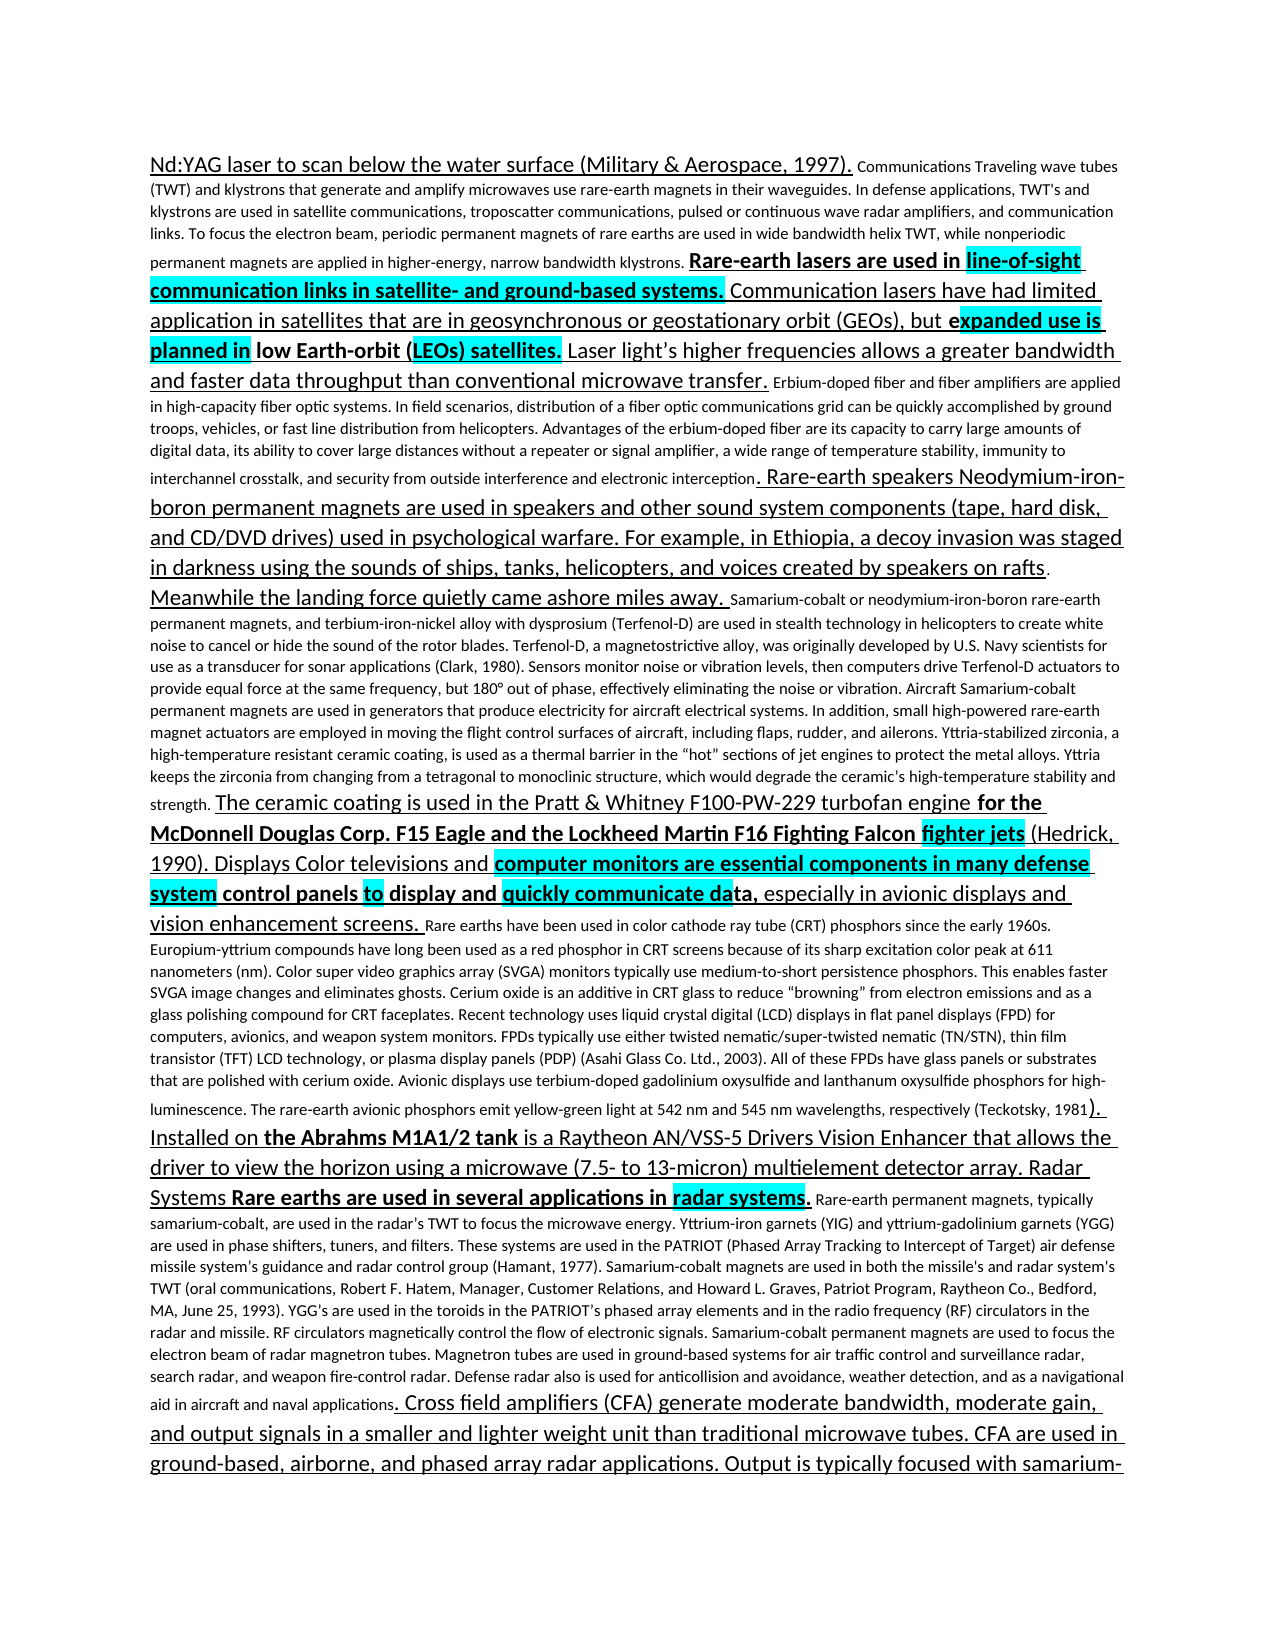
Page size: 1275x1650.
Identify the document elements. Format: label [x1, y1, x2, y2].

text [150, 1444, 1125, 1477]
text [150, 150, 1125, 1443]
